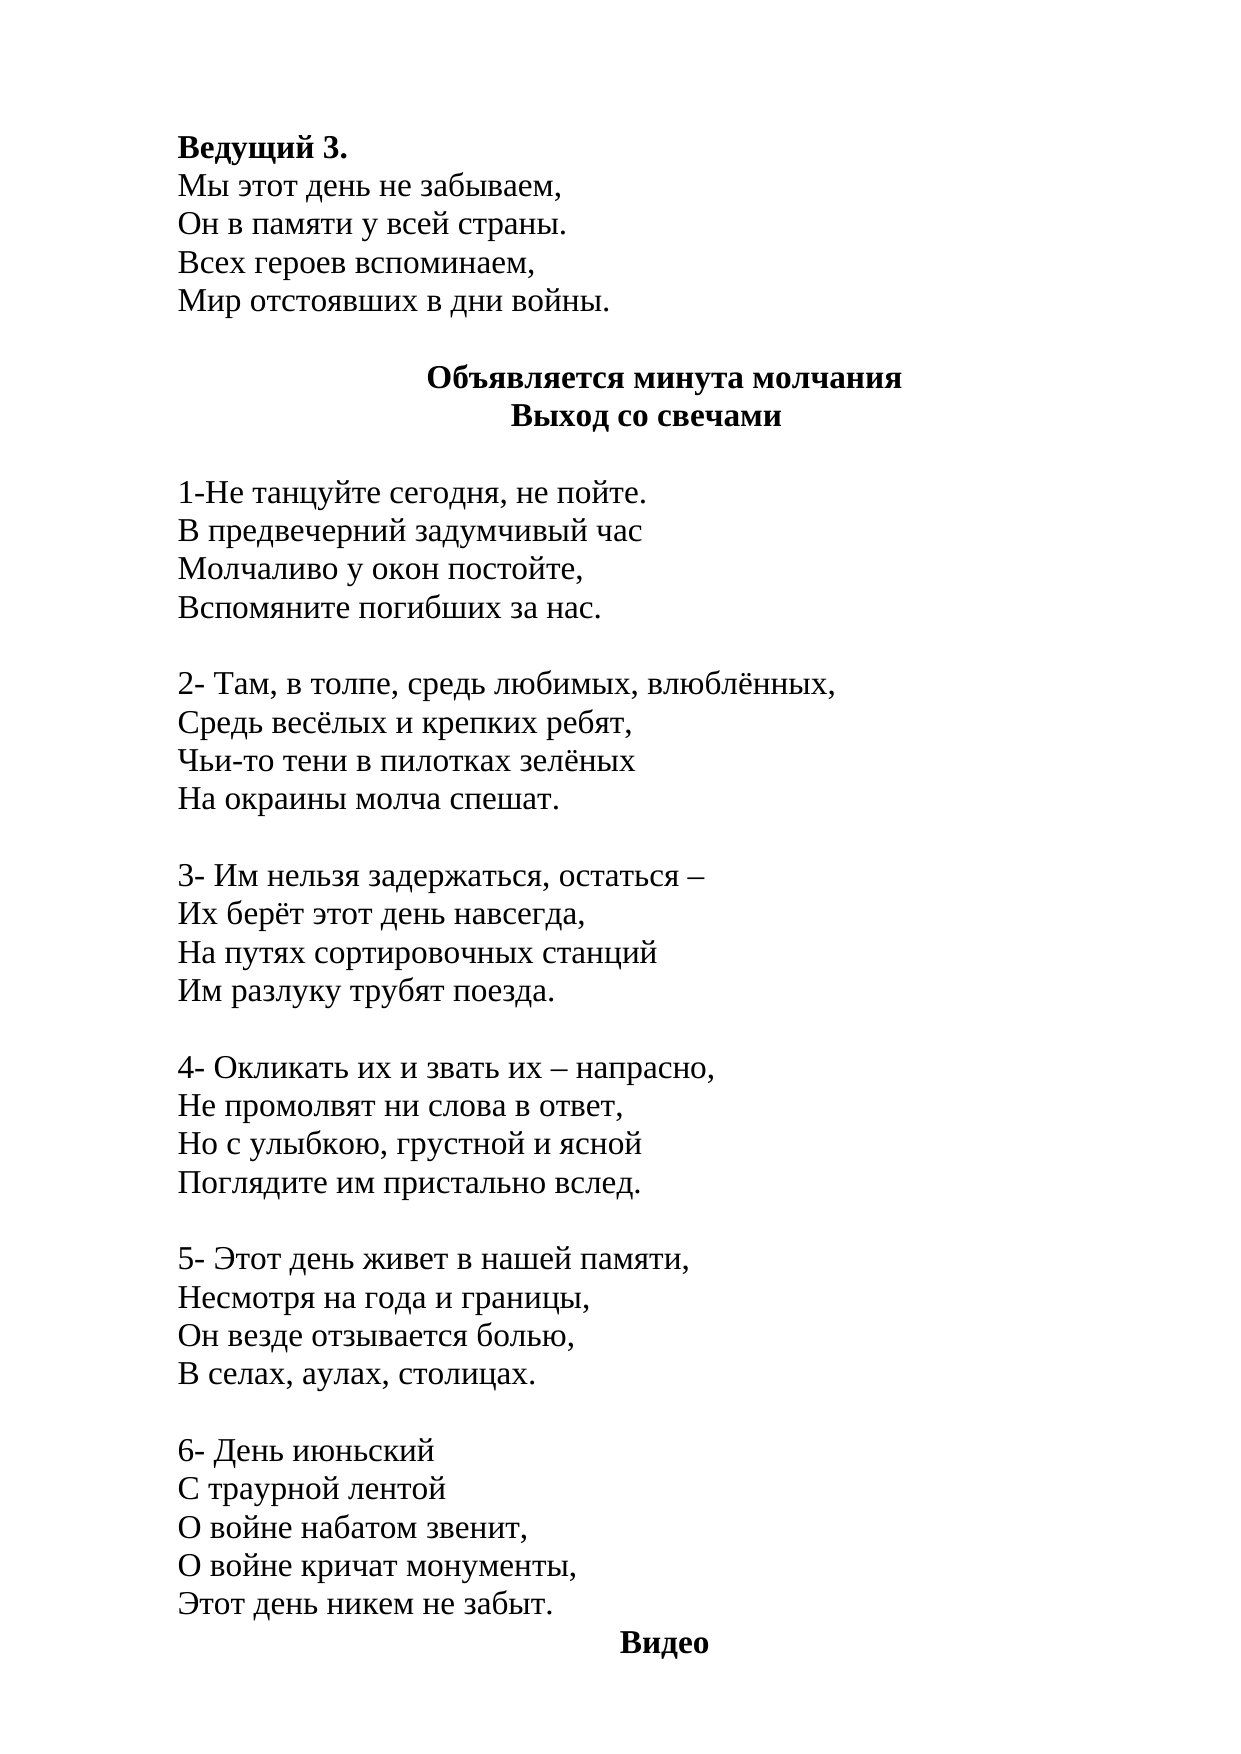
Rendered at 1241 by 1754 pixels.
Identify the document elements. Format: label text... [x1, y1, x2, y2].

text 1-Не танцуйте сегодня, не пойте. [177, 472, 1152, 510]
text Всех героев вспоминаем, [177, 242, 1152, 280]
text На путях сортировочных станций [177, 932, 1152, 970]
text Он в памяти у всей страны. [177, 204, 1152, 242]
text Молчаливо у окон постойте, [177, 549, 1152, 587]
text Выход со свечами [177, 395, 1152, 434]
text Их берёт этот день навсегда, [177, 894, 1152, 932]
text Чьи-то тени в пилотках зелёных [177, 740, 1152, 779]
text Мы этот день не забываем, [177, 165, 1152, 204]
text Видео [177, 1622, 1152, 1660]
text 2- Там, в толпе, средь любимых, влюблённых, [177, 664, 1152, 702]
text На окраины молча спешат. [177, 779, 1152, 817]
text Мир отстоявших в дни войны. [177, 280, 1152, 319]
text В селах, аулах, столицах. [177, 1354, 1152, 1392]
text 5- Этот день живет в нашей памяти, [177, 1239, 1152, 1277]
text Им разлуку трубят поезда. [177, 970, 1152, 1009]
text Поглядите им пристально вслед. [177, 1162, 1152, 1200]
text 6- День июньский [177, 1430, 1152, 1469]
text С траурной лентой [177, 1469, 1152, 1507]
text О войне набатом звенит, [177, 1507, 1152, 1545]
text Несмотря на года и границы, [177, 1277, 1152, 1315]
text Ведущий 3. [177, 89, 1152, 165]
text Объявляется минута молчания [177, 357, 1152, 395]
text Он везде отзывается болью, [177, 1315, 1152, 1354]
text Не промолвят ни слова в ответ, [177, 1085, 1152, 1124]
text В предвечерний задумчивый час [177, 510, 1152, 549]
text О войне кричат монументы, [177, 1545, 1152, 1584]
text Вспомяните погибших за нас. [177, 587, 1152, 625]
text Средь весёлых и крепких ребят, [177, 702, 1152, 740]
text Но с улыбкою, грустной и ясной [177, 1124, 1152, 1162]
text Этот день никем не забыт. [177, 1584, 1152, 1622]
text 3- Им нельзя задержаться, остаться – [177, 855, 1152, 894]
text 4- Окликать их и звать их – напрасно, [177, 1047, 1152, 1085]
